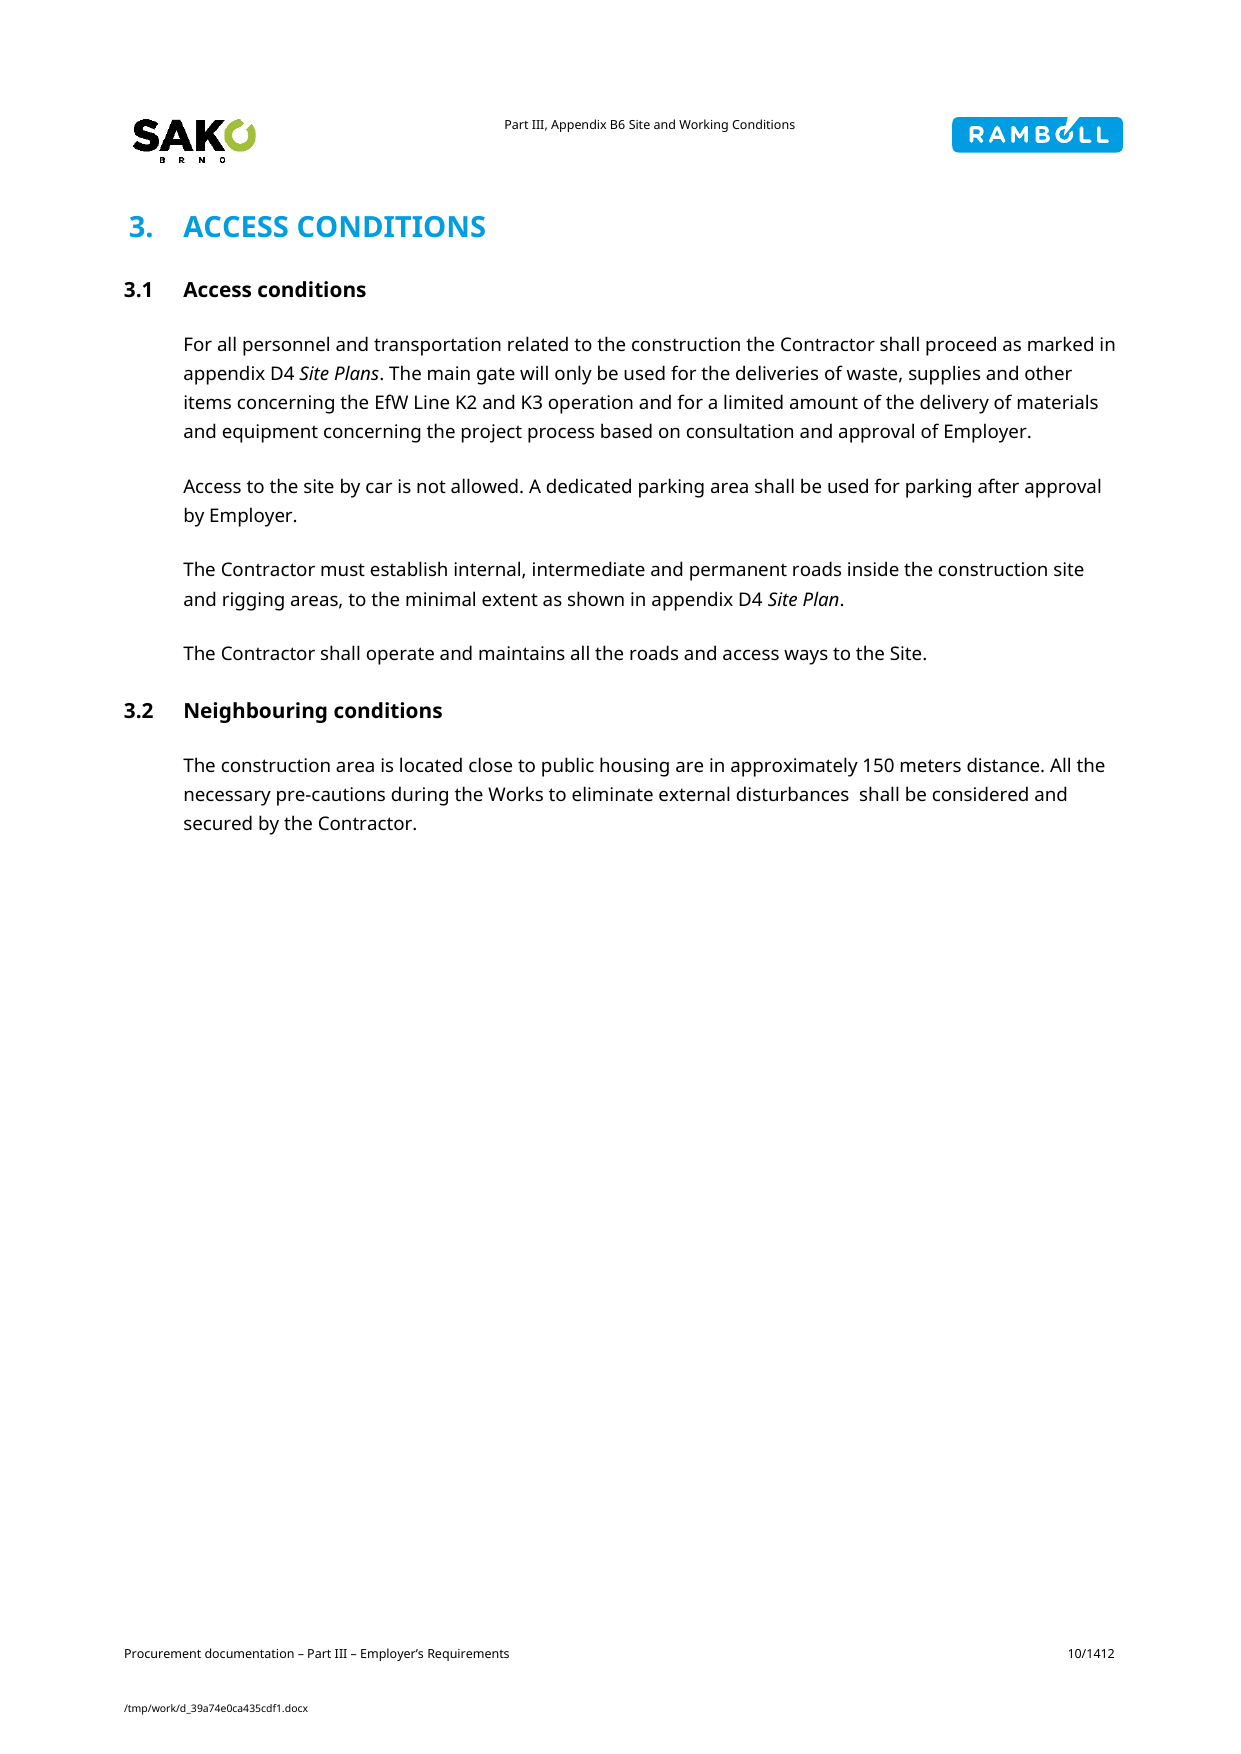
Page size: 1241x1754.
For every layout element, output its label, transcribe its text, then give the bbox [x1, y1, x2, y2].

picture [132, 119, 256, 163]
text Access to the site by car is not allowed. A dedicated parking area shall be used for parking after approval by Employer. [183, 473, 1116, 528]
text The Contractor must establish internal, intermediate and permanent roads inside the construction site and rigging areas, to the minimal extent as shown in appendix D4 Site Plan. [183, 557, 1116, 611]
text The Contractor shall operate and maintains all the roads and access ways to the Site. [183, 640, 1116, 666]
subtitle Neighbouring conditions [153, 697, 1116, 725]
text The construction area is located close to public housing are in approximately 150 meters distance. All the necessary pre-cautions during the Works to eliminate external disturbances shall be considered and secured by the Contractor. [183, 752, 1116, 836]
subtitle Access conditions [153, 276, 1116, 304]
text For all personnel and transportation related to the construction the Contractor shall proceed as marked in appendix D4 Site Plans. The main gate will only be used for the deliveries of waste, supplies and other items concerning the EfW Line K2 and K3 operation and for a limited amount of the delivery of materials and equipment concerning the project process based on consultation and approval of Employer. [183, 331, 1116, 444]
subtitle Access conditions [153, 207, 1116, 246]
